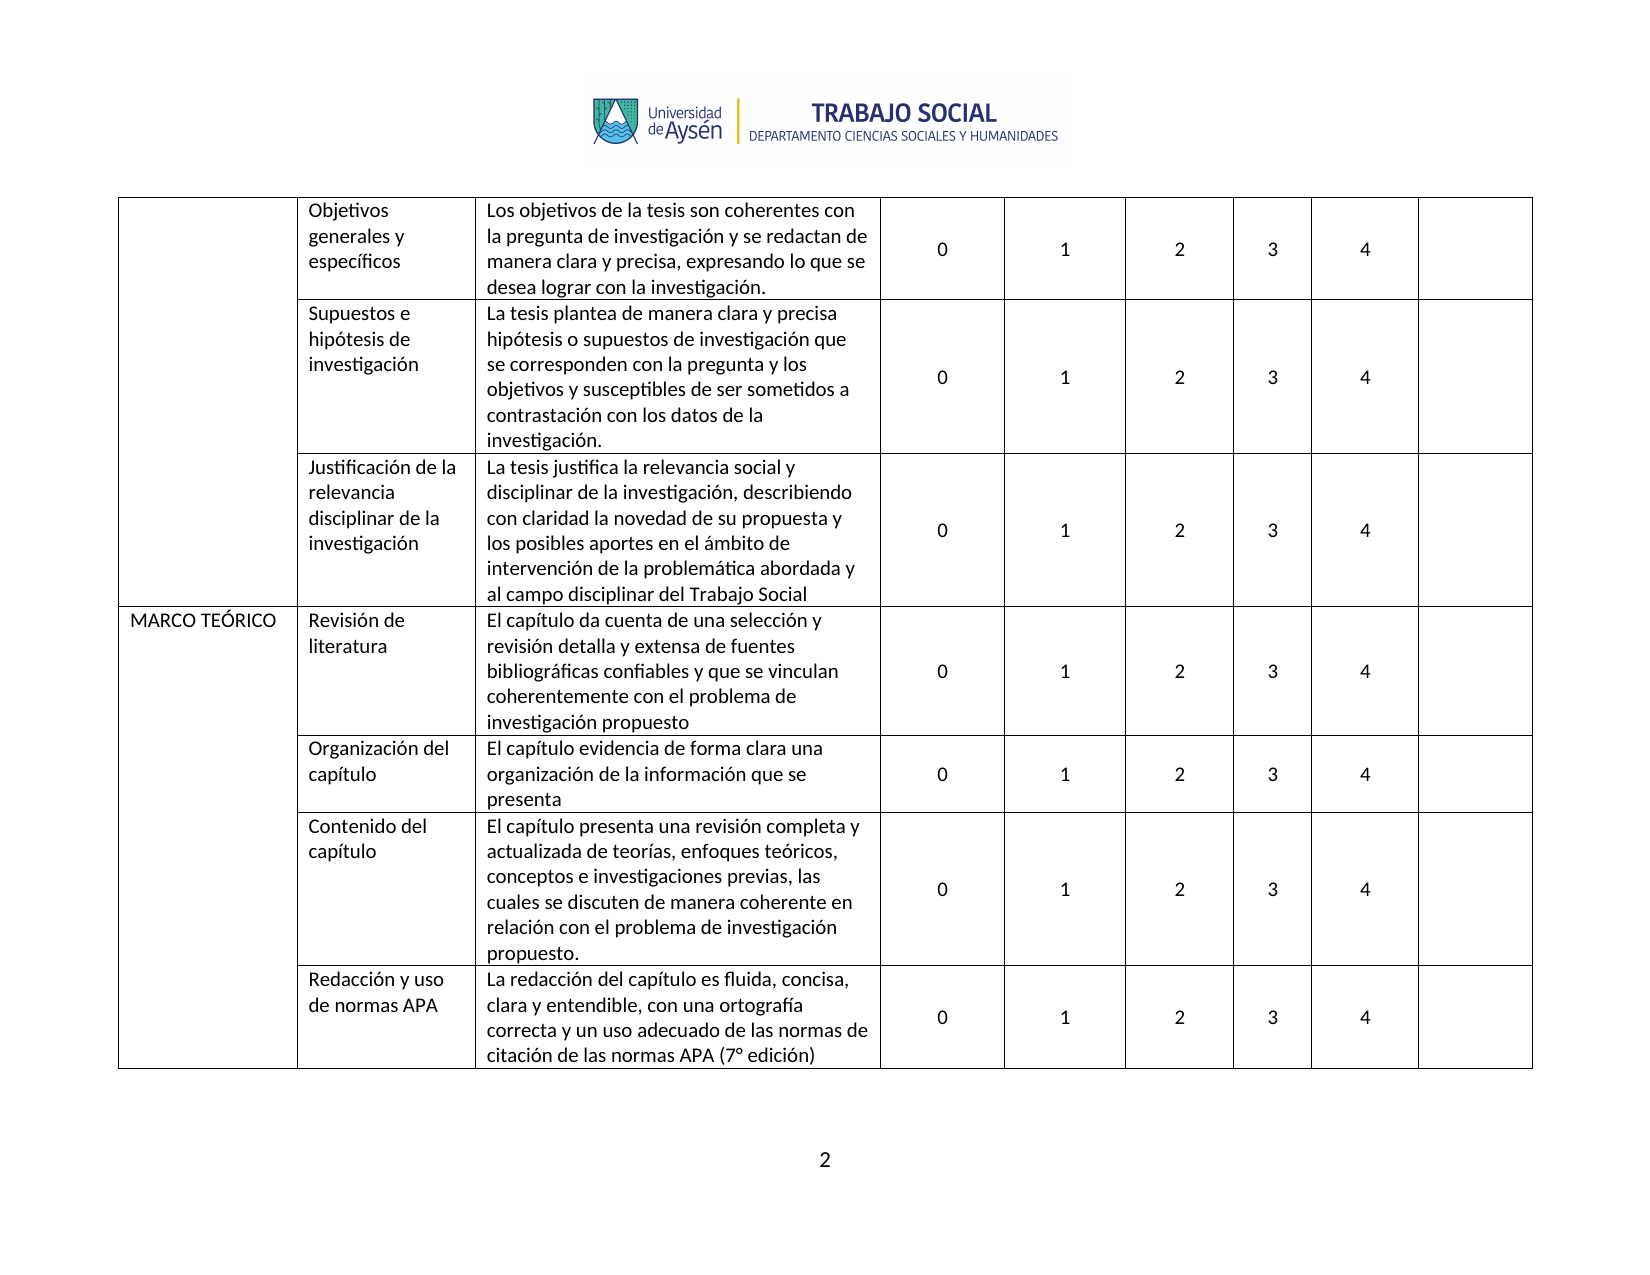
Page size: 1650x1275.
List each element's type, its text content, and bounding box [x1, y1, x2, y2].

table_cell 2 [1126, 966, 1233, 1068]
table_cell 1 [1005, 607, 1125, 734]
table_cell 1 [1005, 300, 1125, 453]
table_cell Redacción y uso de normas APA [298, 966, 475, 1068]
table_cell Revisión de literatura [298, 607, 475, 734]
table_cell 4 [1312, 198, 1418, 299]
table_cell 2 [1126, 454, 1233, 606]
table_cell 1 [1005, 454, 1125, 606]
table_cell [1419, 966, 1532, 1068]
table_cell Supuestos e hipótesis de investigación [298, 300, 475, 453]
table_cell 1 [1005, 813, 1125, 965]
table_cell 0 [881, 966, 1004, 1068]
table_cell 4 [1312, 736, 1418, 812]
table_cell 0 [881, 813, 1004, 965]
table_cell [1419, 198, 1532, 299]
table_cell 0 [881, 736, 1004, 812]
table_cell 3 [1234, 736, 1311, 812]
table_cell El capítulo presenta una revisión completa y actualizada de teorías, enfoques teóricos, conceptos e investigaciones previas, las cuales se discuten de manera coherente en relación con el problema de investigación propuesto. [476, 813, 880, 965]
table_cell [1419, 607, 1532, 734]
table_cell 4 [1312, 607, 1418, 734]
table_cell 0 [881, 300, 1004, 453]
table_cell La tesis plantea de manera clara y precisa hipótesis o supuestos de investigación que se corresponden con la pregunta y los objetivos y susceptibles de ser sometidos a contrastación con los datos de la investigación. [476, 300, 880, 453]
table_cell [1419, 454, 1532, 606]
table_cell 1 [1005, 966, 1125, 1068]
table_cell 3 [1234, 300, 1311, 453]
table_cell Objetivos generales y específicos [298, 198, 475, 299]
table_cell 3 [1234, 454, 1311, 606]
table_cell 3 [1234, 607, 1311, 734]
table_cell 4 [1312, 454, 1418, 606]
table_cell [1419, 736, 1532, 812]
table_cell Los objetivos de la tesis son coherentes con la pregunta de investigación y se redactan de manera clara y precisa, expresando lo que se desea lograr con la investigación. [476, 198, 880, 299]
picture [579, 73, 1071, 169]
table_cell 3 [1234, 966, 1311, 1068]
table_cell 4 [1312, 300, 1418, 453]
table_cell 2 [1126, 198, 1233, 299]
table_cell 4 [1312, 813, 1418, 965]
table_cell MARCO TEÓRICO [119, 607, 297, 1068]
table_cell La redacción del capítulo es fluida, concisa, clara y entendible, con una ortografía correcta y un uso adecuado de las normas de citación de las normas APA (7° edición) [476, 966, 880, 1068]
table_cell [1419, 300, 1532, 453]
table_cell Organización del capítulo [298, 736, 475, 812]
table_cell El capítulo da cuenta de una selección y revisión detalla y extensa de fuentes bibliográficas confiables y que se vinculan coherentemente con el problema de investigación propuesto [476, 607, 880, 734]
table_cell Justificación de la relevancia disciplinar de la investigación [298, 454, 475, 606]
table_cell 4 [1312, 966, 1418, 1068]
table_cell La tesis justifica la relevancia social y disciplinar de la investigación, describiendo con claridad la novedad de su propuesta y los posibles aportes en el ámbito de intervención de la problemática abordada y al campo disciplinar del Trabajo Social [476, 454, 880, 606]
table_cell Contenido del capítulo [298, 813, 475, 965]
table_cell 2 [1126, 607, 1233, 734]
table_cell 3 [1234, 198, 1311, 299]
table_cell 1 [1005, 736, 1125, 812]
table_cell El capítulo evidencia de forma clara una organización de la información que se presenta [476, 736, 880, 812]
table_cell 0 [881, 198, 1004, 299]
table_cell 2 [1126, 813, 1233, 965]
table_cell 1 [1005, 198, 1125, 299]
table_cell 0 [881, 454, 1004, 606]
table_cell 3 [1234, 813, 1311, 965]
table_cell 0 [881, 607, 1004, 734]
table_cell [1419, 813, 1532, 965]
table_cell 2 [1126, 736, 1233, 812]
table_cell 2 [1126, 300, 1233, 453]
